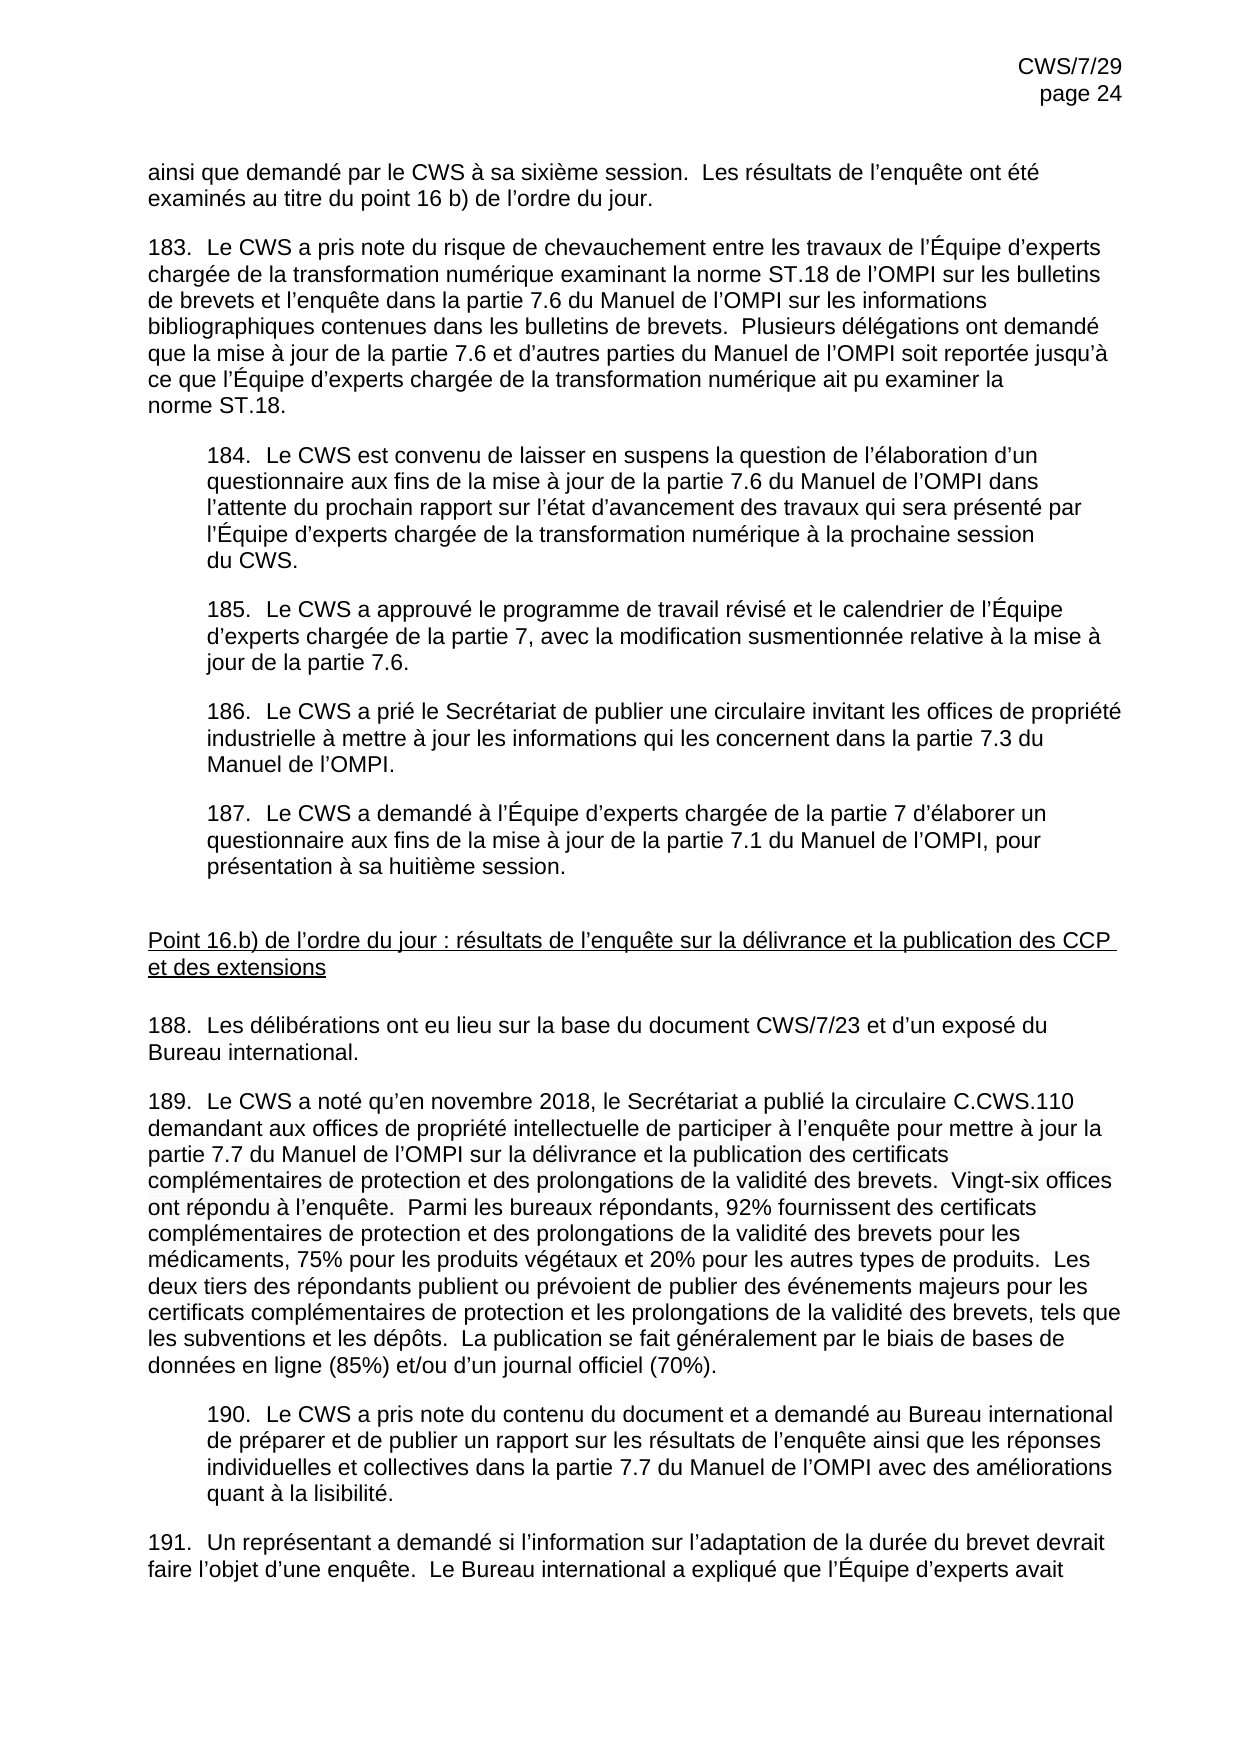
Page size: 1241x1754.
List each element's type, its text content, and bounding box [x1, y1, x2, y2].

text Le CWS est convenu de laisser en suspens la question de l’élaboration d’un questionnaire aux fins de la mise à jour de la partie 7.6 du Manuel de l’OMPI dans l’attente du prochain rapport sur l’état d’avancement des travaux qui sera présenté par l’Équipe d’experts chargée de la transformation numérique à la prochaine session du CWS. [207, 442, 1122, 573]
text Les délibérations ont eu lieu sur la base du document CWS/7/23 et d’un exposé du Bureau international. [148, 1012, 1122, 1065]
text Le CWS a noté qu’en novembre 2018, le Secrétariat a publié la circulaire C.CWS.110 demandant aux offices de propriété intellectuelle de participer à l’enquête pour mettre à jour la partie 7.7 du Manuel de l’OMPI sur la délivrance et la publication des certificats complémentaires de protection et des prolongations de la validité des brevets. Vingt-six offices ont répondu à l’enquête. Parmi les bureaux répondants, 92% fournissent des certificats complémentaires de protection et des prolongations de la validité des brevets pour les médicaments, 75% pour les produits végétaux et 20% pour les autres types de produits. Les deux tiers des répondants publient ou prévoient de publier des événements majeurs pour les certificats complémentaires de protection et les prolongations de la validité des brevets, tels que les subventions et les dépôts. La publication se fait généralement par le biais de bases de données en ligne (85%) et/ou d’un journal officiel (70%). [148, 1088, 1122, 1378]
text Le CWS a demandé à l’Équipe d’experts chargée de la partie 7 d’élaborer un questionnaire aux fins de la mise à jour de la partie 7.1 du Manuel de l’OMPI, pour présentation à sa huitième session. [207, 800, 1122, 879]
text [148, 1529, 1122, 1582]
subtitle Point 16.b) de l’ordre du jour : résultats de l’enquête sur la délivrance et la publication des CCP et des extensions [148, 927, 1122, 980]
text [148, 158, 1122, 211]
text Le CWS a approuvé le programme de travail révisé et le calendrier de l’Équipe d’experts chargée de la partie 7, avec la modification susmentionnée relative à la mise à jour de la partie 7.6. [207, 596, 1122, 675]
text Le CWS a pris note du contenu du document et a demandé au Bureau international de préparer et de publier un rapport sur les résultats de l’enquête ainsi que les réponses individuelles et collectives dans la partie 7.7 du Manuel de l’OMPI avec des améliorations quant à la lisibilité. [207, 1401, 1122, 1506]
text Le CWS a pris note du risque de chevauchement entre les travaux de l’Équipe d’experts chargée de la transformation numérique examinant la norme ST.18 de l’OMPI sur les bulletins de brevets et l’enquête dans la partie 7.6 du Manuel de l’OMPI sur les informations bibliographiques contenues dans les bulletins de brevets. Plusieurs délégations ont demandé que la mise à jour de la partie 7.6 et d’autres parties du Manuel de l’OMPI soit reportée jusqu’à ce que l’Équipe d’experts chargée de la transformation numérique ait pu examiner la norme ST.18. [148, 234, 1122, 419]
text Le CWS a prié le Secrétariat de publier une circulaire invitant les offices de propriété industrielle à mettre à jour les informations qui les concernent dans la partie 7.3 du Manuel de l’OMPI. [207, 698, 1122, 777]
